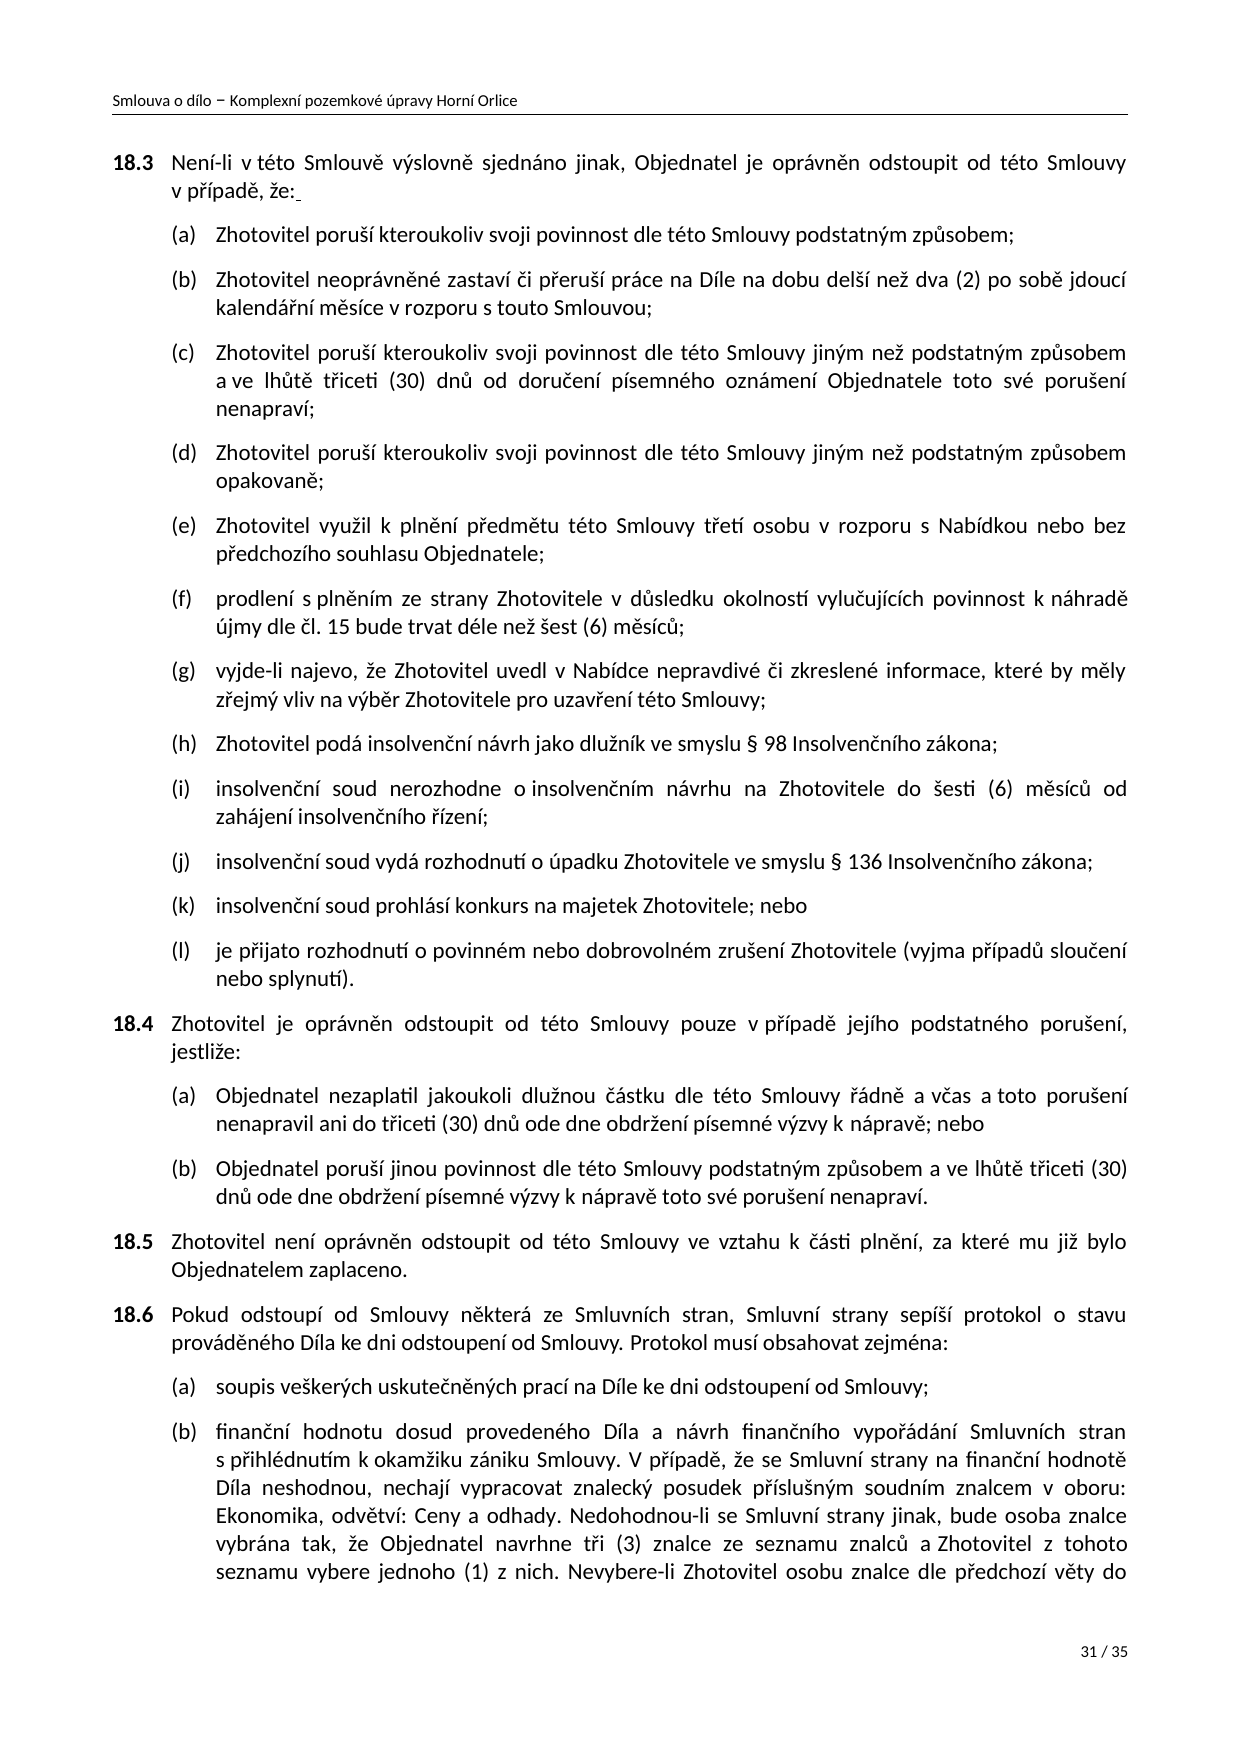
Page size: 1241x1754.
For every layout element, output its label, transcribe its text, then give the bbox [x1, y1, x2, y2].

text insolvenční soud prohlásí konkurs na majetek Zhotovitele; nebo [171, 891, 1128, 919]
text Zhotovitel podá insolvenční návrh jako dlužník ve smyslu § 98 Insolvenčního zákona; [171, 729, 1128, 757]
text Zhotovitel je oprávněn odstoupit od této Smlouvy pouze v případě jejího podstatného porušení, jestliže: [112, 1009, 1128, 1065]
text je přijato rozhodnutí o povinném nebo dobrovolném zrušení Zhotovitele (vyjma případů sloučení nebo splynutí). [171, 936, 1128, 992]
text Není-li v této Smlouvě výslovně sjednáno jinak, Objednatel je oprávněn odstoupit od této Smlouvy v případě, že: [112, 148, 1128, 204]
text insolvenční soud nerozhodne o insolvenčním návrhu na Zhotovitele do šesti (6) měsíců od zahájení insolvenčního řízení; [171, 774, 1128, 830]
text Zhotovitel není oprávněn odstoupit od této Smlouvy ve vztahu k části plnění, za které mu již bylo Objednatelem zaplaceno. [112, 1227, 1128, 1283]
text vyjde-li najevo, že Zhotovitel uvedl v Nabídce nepravdivé či zkreslené informace, které by měly zřejmý vliv na výběr Zhotovitele pro uzavření této Smlouvy; [171, 657, 1128, 713]
text Zhotovitel poruší kteroukoliv svoji povinnost dle této Smlouvy jiným než podstatným způsobem opakovaně; [171, 438, 1128, 494]
text prodlení s plněním ze strany Zhotovitele v důsledku okolností vylučujících povinnost k náhradě újmy dle čl. 15 bude trvat déle než šest (6) měsíců; [171, 584, 1128, 640]
list Objednatel nezaplatil jakoukoli dlužnou částku dle této Smlouvy řádně a včas a toto porušení nenapravil ani do třiceti (30) dnů ode dne obdržení písemné výzvy k nápravě; nebo [171, 1082, 1128, 1138]
list soupis veškerých uskutečněných prací na Díle ke dni odstoupení od Smlouvy; [171, 1372, 1128, 1400]
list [171, 1417, 1128, 1585]
list Zhotovitel poruší kteroukoliv svoji povinnost dle této Smlouvy podstatným způsobem; [171, 220, 1128, 248]
text Pokud odstoupí od Smlouvy některá ze Smluvních stran, Smluvní strany sepíší protokol o stavu prováděného Díla ke dni odstoupení od Smlouvy. Protokol musí obsahovat zejména: [112, 1300, 1128, 1356]
text Objednatel poruší jinou povinnost dle této Smlouvy podstatným způsobem a ve lhůtě třiceti (30) dnů ode dne obdržení písemné výzvy k nápravě toto své porušení nenapraví. [171, 1154, 1128, 1210]
list Zhotovitel neoprávněné zastaví či přeruší práce na Díle na dobu delší než dva (2) po sobě jdoucí kalendářní měsíce v rozporu s touto Smlouvou; [171, 265, 1128, 321]
text Zhotovitel využil k plnění předmětu této Smlouvy třetí osobu v rozporu s Nabídkou nebo bez předchozího souhlasu Objednatele; [171, 511, 1128, 567]
text Zhotovitel poruší kteroukoliv svoji povinnost dle této Smlouvy jiným než podstatným způsobem a ve lhůtě třiceti (30) dnů od doručení písemného oznámení Objednatele toto své porušení nenapraví; [171, 338, 1128, 422]
text insolvenční soud vydá rozhodnutí o úpadku Zhotovitele ve smyslu § 136 Insolvenčního zákona; [171, 847, 1128, 875]
